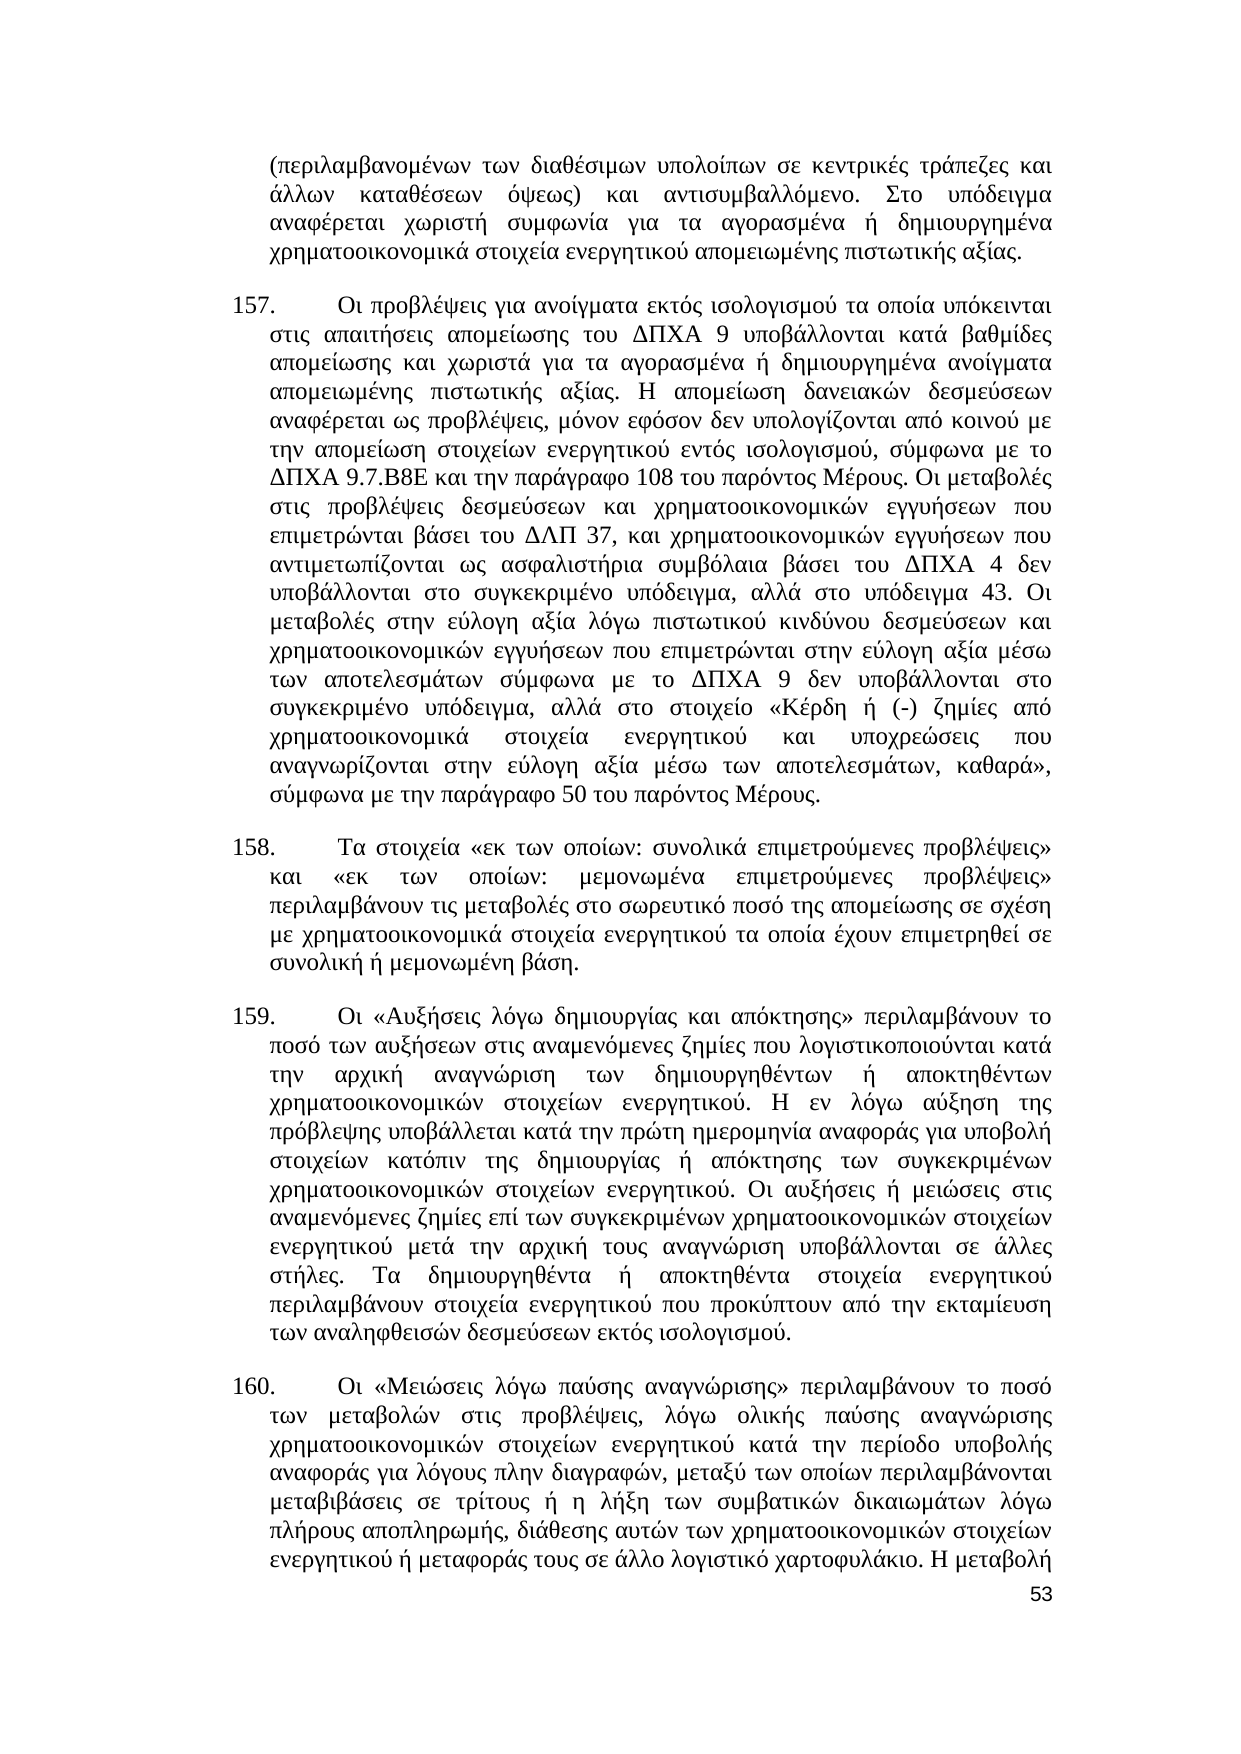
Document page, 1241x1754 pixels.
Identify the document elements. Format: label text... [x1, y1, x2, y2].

text Τα στοιχεία «εκ των οποίων: συνολικά επιμετρούμενες προβλέψεις» και «εκ των οποίων: μεμονωμένα επιμετρούμενες προβλέψεις» περιλαμβάνουν τις μεταβολές στο σωρευτικό ποσό της απομείωσης σε σχέση με χρηματοοικονομικά στοιχεία ενεργητικού τα οποία έχουν επιμετρηθεί σε συνολική ή μεμονωμένη βάση. [232, 832, 1053, 976]
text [232, 1371, 1053, 1572]
text Οι «Αυξήσεις λόγω δημιουργίας και απόκτησης» περιλαμβάνουν το ποσό των αυξήσεων στις αναμενόμενες ζημίες που λογιστικοποιούνται κατά την αρχική αναγνώριση των δημιουργηθέντων ή αποκτηθέντων χρηματοοικονομικών στοιχείων ενεργητικού. Η εν λόγω αύξηση της πρόβλεψης υποβάλλεται κατά την πρώτη ημερομηνία αναφοράς για υποβολή στοιχείων κατόπιν της δημιουργίας ή απόκτησης των συγκεκριμένων χρηματοοικονομικών στοιχείων ενεργητικού. Οι αυξήσεις ή μειώσεις στις αναμενόμενες ζημίες επί των συγκεκριμένων χρηματοοικονομικών στοιχείων ενεργητικού μετά την αρχική τους αναγνώριση υποβάλλονται σε άλλες στήλες. Τα δημιουργηθέντα ή αποκτηθέντα στοιχεία ενεργητικού περιλαμβάνουν στοιχεία ενεργητικού που προκύπτουν από την εκταμίευση των αναληφθεισών δεσμεύσεων εκτός ισολογισμού. [232, 1001, 1053, 1346]
text Οι προβλέψεις για ανοίγματα εκτός ισολογισμού τα οποία υπόκεινται στις απαιτήσεις απομείωσης του ΔΠΧΑ 9 υποβάλλονται κατά βαθμίδες απομείωσης και χωριστά για τα αγορασμένα ή δημιουργημένα ανοίγματα απομειωμένης πιστωτικής αξίας. Η απομείωση δανειακών δεσμεύσεων αναφέρεται ως προβλέψεις, μόνον εφόσον δεν υπολογίζονται από κοινού με την απομείωση στοιχείων ενεργητικού εντός ισολογισμού, σύμφωνα με το ΔΠΧΑ 9.7.B8E και την παράγραφο 108 του παρόντος Μέρους. Οι μεταβολές στις προβλέψεις δεσμεύσεων και χρηματοοικονομικών εγγυήσεων που επιμετρώνται βάσει του ΔΛΠ 37, και χρηματοοικονομικών εγγυήσεων που αντιμετωπίζονται ως ασφαλιστήρια συμβόλαια βάσει του ΔΠΧΑ 4 δεν υποβάλλονται στο συγκεκριμένο υπόδειγμα, αλλά στο υπόδειγμα 43. Οι μεταβολές στην εύλογη αξία λόγω πιστωτικού κινδύνου δεσμεύσεων και χρηματοοικονομικών εγγυήσεων που επιμετρώνται στην εύλογη αξία μέσω των αποτελεσμάτων σύμφωνα με το ΔΠΧΑ 9 δεν υποβάλλονται στο συγκεκριμένο υπόδειγμα, αλλά στο στοιχείο «Κέρδη ή (-) ζημίες από χρηματοοικονομικά στοιχεία ενεργητικού και υποχρεώσεις που αναγνωρίζονται στην εύλογη αξία μέσω των αποτελεσμάτων, καθαρά», σύμφωνα με την παράγραφο 50 του παρόντος Μέρους. [232, 290, 1053, 807]
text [232, 150, 1053, 265]
